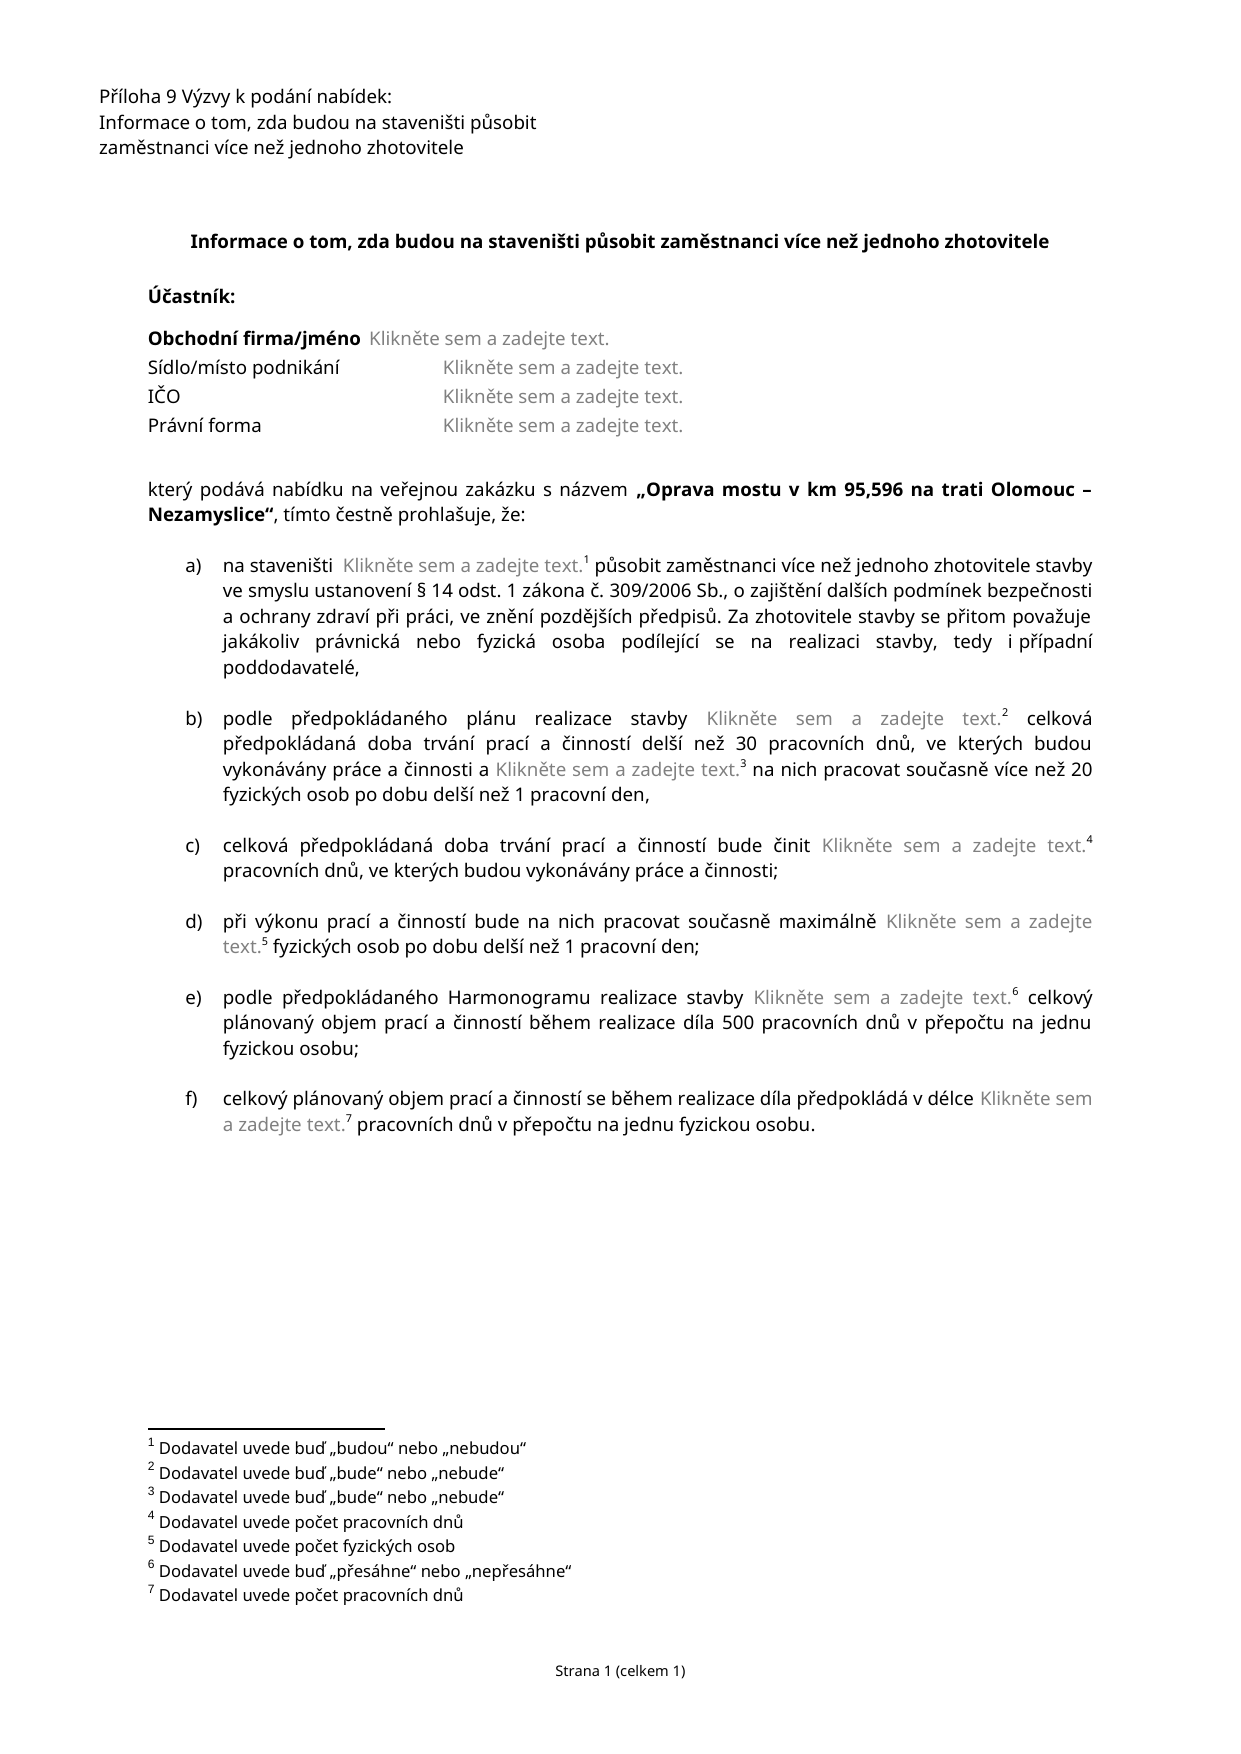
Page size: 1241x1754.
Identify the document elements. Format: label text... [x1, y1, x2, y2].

list podle předpokládaného plánu realizace stavby celková předpokládaná doba trvání prací a činností delší než 30 pracovních dnů, ve kterých budou vykonávány práce a činnosti a na nich pracovat současně více než 20 fyzických osob po dobu delší než 1 pracovní den, [185, 705, 1093, 807]
text Právní forma [148, 409, 1093, 438]
list na staveništi působit zaměstnanci více než jednoho zhotovitele stavby ve smyslu ustanovení § 14 odst. 1 zákona č. 309/2006 Sb., o zajištění dalších podmínek bezpečnosti a ochrany zdraví při práci, ve znění pozdějších předpisů. Za zhotovitele stavby se přitom považuje jakákoliv právnická nebo fyzická osoba podílející se na realizaci stavby, tedy i případní poddodavatelé, [185, 552, 1093, 680]
text IČO [148, 380, 1093, 409]
list celkový plánovaný objem prací a činností se během realizace díla předpokládá v délce pracovních dnů v přepočtu na jednu fyzickou osobu. [185, 1086, 1093, 1137]
title Informace o tom, zda budou na staveništi působit zaměstnanci více než jednoho zhotovitele [148, 228, 1093, 254]
text který podává nabídku na veřejnou zakázku s názvem „Oprava mostu v km 95,596 na trati Olomouc – Nezamyslice“, tímto čestně prohlašuje, že: [148, 476, 1093, 527]
text Sídlo/místo podnikání [148, 351, 1093, 380]
list při výkonu prací a činností bude na nich pracovat současně maximálně fyzických osob po dobu delší než 1 pracovní den; [185, 908, 1093, 959]
text Účastník: [148, 279, 1093, 310]
text Obchodní firma/jméno [148, 322, 1093, 351]
list podle předpokládaného Harmonogramu realizace stavby celkový plánovaný objem prací a činností během realizace díla 500 pracovních dnů v přepočtu na jednu fyzickou osobu; [185, 984, 1093, 1061]
list celková předpokládaná doba trvání prací a činností bude činit pracovních dnů, ve kterých budou vykonávány práce a činnosti; [185, 832, 1093, 883]
